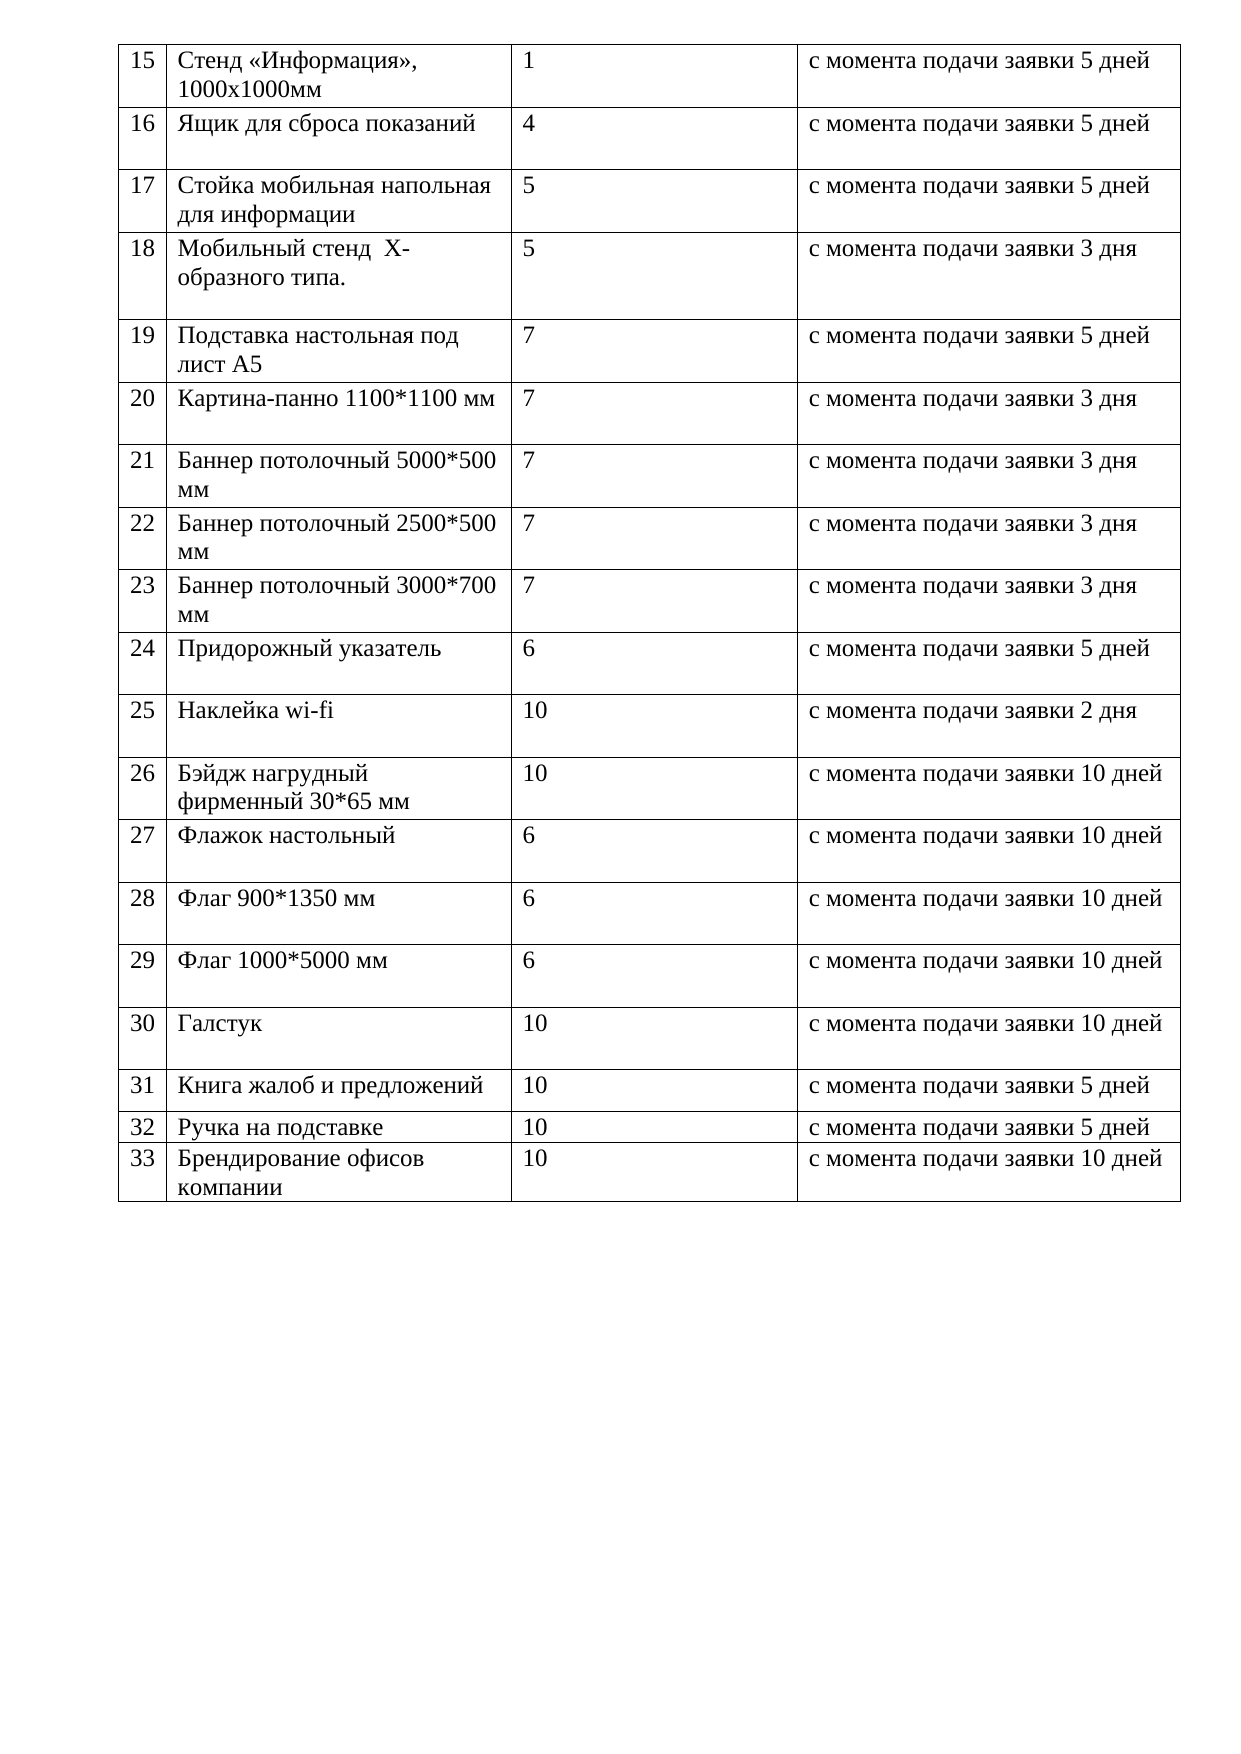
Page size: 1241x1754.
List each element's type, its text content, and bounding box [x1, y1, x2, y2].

table_cell 28 [119, 883, 166, 944]
table_cell 29 [119, 945, 166, 1007]
table_cell 6 [512, 633, 797, 694]
table_cell Наклейка wi-fi [167, 695, 511, 757]
table_cell 6 [512, 820, 797, 882]
table_cell с момента подачи заявки 5 дней [798, 1112, 1180, 1142]
table_cell Стенд «Информация», 1000х1000мм [167, 45, 511, 107]
table_cell 7 [512, 508, 797, 569]
table_cell с момента подачи заявки 3 дня [798, 570, 1180, 632]
table_cell 26 [119, 758, 166, 819]
table_cell 7 [512, 570, 797, 632]
table_cell 33 [119, 1143, 166, 1201]
table_cell с момента подачи заявки 10 дней [798, 758, 1180, 819]
table_cell с момента подачи заявки 10 дней [798, 945, 1180, 1007]
table_cell 10 [512, 1008, 797, 1069]
table_cell с момента подачи заявки 3 дня [798, 233, 1180, 319]
table_cell 5 [512, 170, 797, 232]
table_cell 16 [119, 108, 166, 169]
table_cell 18 [119, 233, 166, 319]
table_cell с момента подачи заявки 10 дней [798, 883, 1180, 944]
table_cell Стойка мобильная напольная для информации [167, 170, 511, 232]
table_cell с момента подачи заявки 2 дня [798, 695, 1180, 757]
table_cell 30 [119, 1008, 166, 1069]
table_cell 6 [512, 945, 797, 1007]
table_cell 10 [512, 1112, 797, 1142]
table_cell Подставка настольная под лист А5 [167, 320, 511, 382]
table_cell 25 [119, 695, 166, 757]
table_cell 7 [512, 320, 797, 382]
table_cell 4 [512, 108, 797, 169]
table_cell 17 [119, 170, 166, 232]
table_cell с момента подачи заявки 5 дней [798, 633, 1180, 694]
table_cell Ручка на подставке [167, 1112, 511, 1142]
table_cell 6 [512, 883, 797, 944]
table_cell 31 [119, 1070, 166, 1111]
table_cell с момента подачи заявки 10 дней [798, 1143, 1180, 1201]
table_cell с момента подачи заявки 3 дня [798, 383, 1180, 444]
table_cell 7 [512, 383, 797, 444]
table_cell Брендирование офисов компании [167, 1143, 511, 1201]
table_cell с момента подачи заявки 3 дня [798, 445, 1180, 507]
table_cell 19 [119, 320, 166, 382]
table_cell Картина-панно 1100*1100 мм [167, 383, 511, 444]
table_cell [798, 108, 1180, 169]
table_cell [798, 45, 1180, 107]
table_cell 5 [512, 233, 797, 319]
table_cell Бэйдж нагрудный фирменный 30*65 мм [167, 758, 511, 819]
table_cell 10 [512, 758, 797, 819]
table_cell 7 [512, 445, 797, 507]
table_cell 32 [119, 1112, 166, 1142]
table_cell с момента подачи заявки 5 дней [798, 320, 1180, 382]
table_cell 23 [119, 570, 166, 632]
table_cell 24 [119, 633, 166, 694]
table_cell 21 [119, 445, 166, 507]
table_cell с момента подачи заявки 5 дней [798, 170, 1180, 232]
table_cell с момента подачи заявки 5 дней [798, 1070, 1180, 1111]
table_cell 15 [119, 45, 166, 107]
table_cell Баннер потолочный 3000*700 мм [167, 570, 511, 632]
table_cell Флаг 1000*5000 мм [167, 945, 511, 1007]
table_cell Книга жалоб и предложений [167, 1070, 511, 1111]
table_cell 20 [119, 383, 166, 444]
table_cell Галстук [167, 1008, 511, 1069]
table_cell 10 [512, 1143, 797, 1201]
table_cell с момента подачи заявки 10 дней [798, 1008, 1180, 1069]
table_cell с момента подачи заявки 3 дня [798, 508, 1180, 569]
table_cell 1 [512, 45, 797, 107]
table_cell 10 [512, 1070, 797, 1111]
table_cell Ящик для сброса показаний [167, 108, 511, 169]
table_cell 27 [119, 820, 166, 882]
table_cell Баннер потолочный 2500*500 мм [167, 508, 511, 569]
table_cell Мобильный стенд Х-образного типа. [167, 233, 511, 319]
table_cell Флажок настольный [167, 820, 511, 882]
table_cell с момента подачи заявки 10 дней [798, 820, 1180, 882]
table_cell 10 [512, 695, 797, 757]
table_cell 22 [119, 508, 166, 569]
table_cell Баннер потолочный 5000*500 мм [167, 445, 511, 507]
table_cell Флаг 900*1350 мм [167, 883, 511, 944]
table_cell Придорожный указатель [167, 633, 511, 694]
